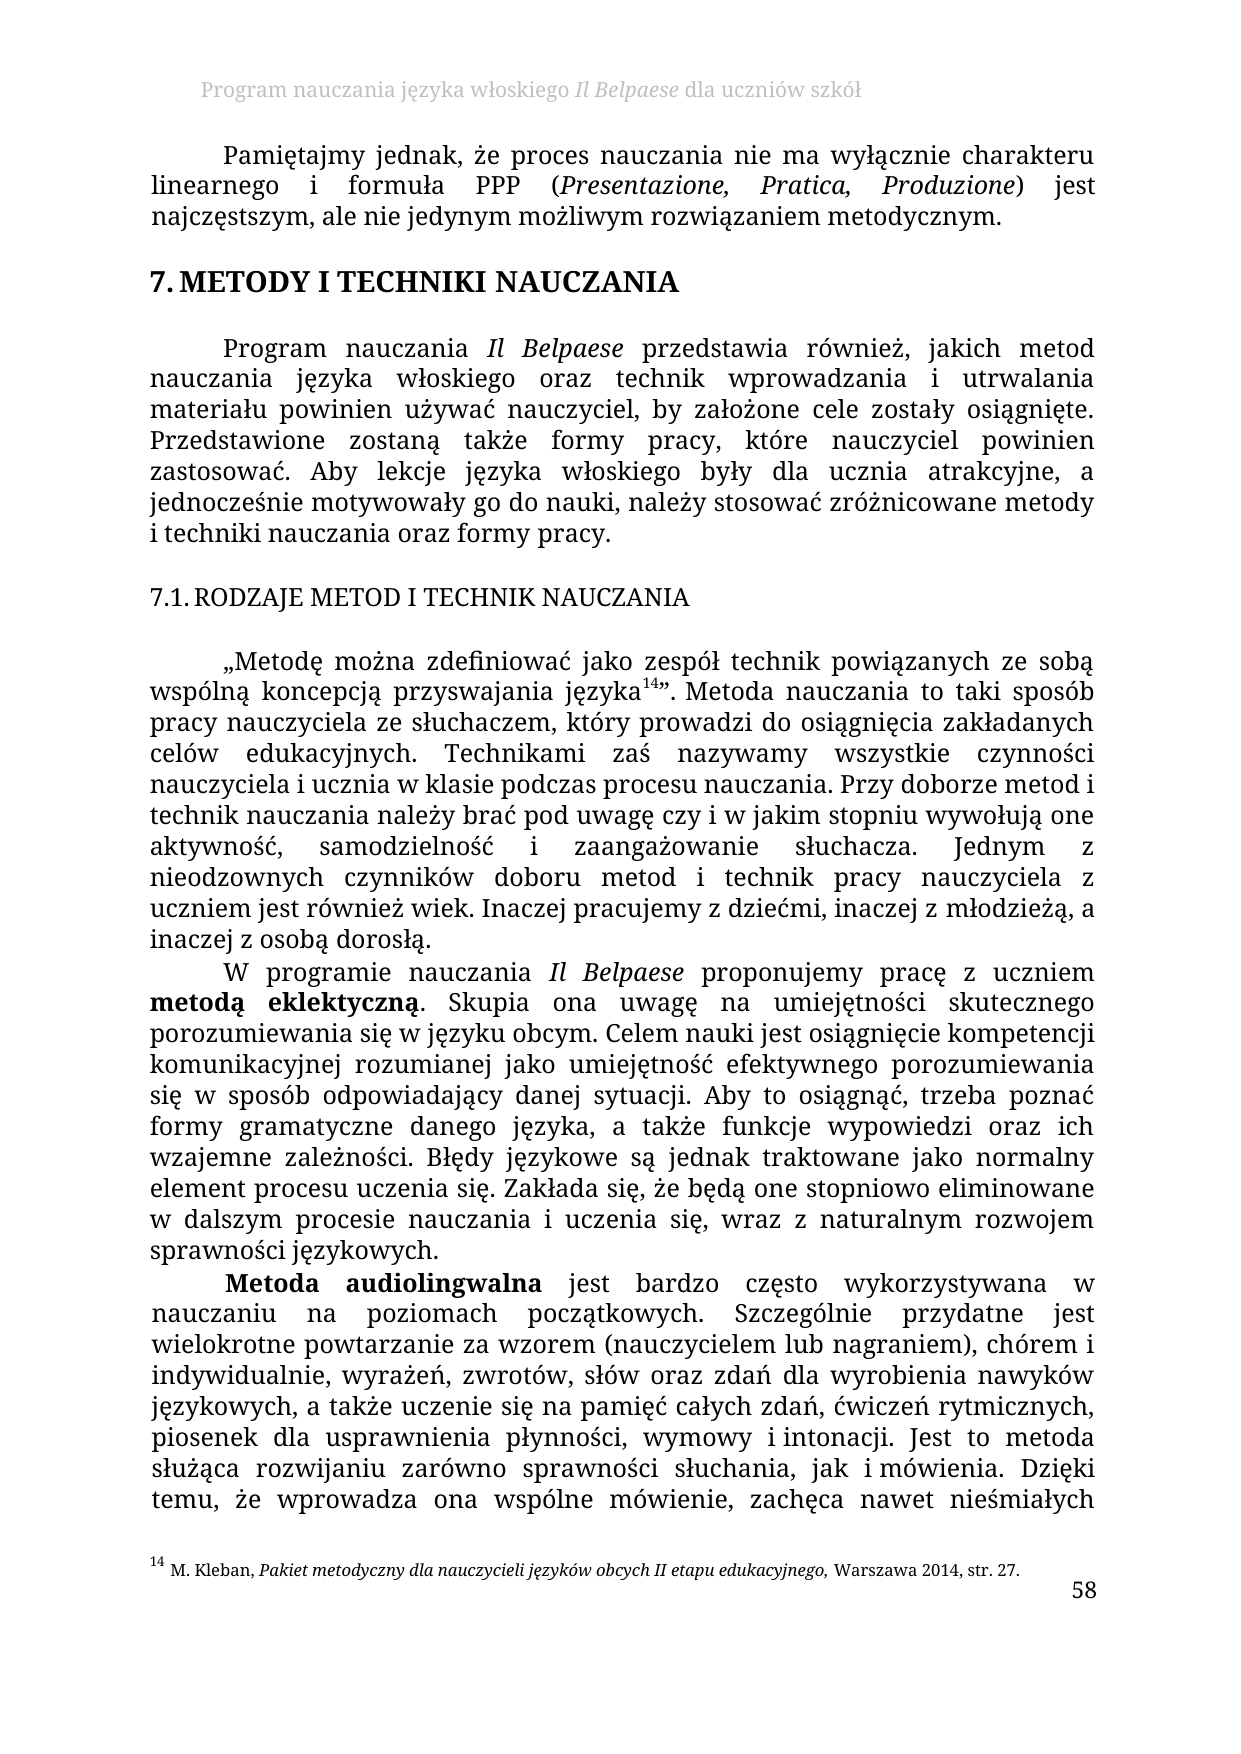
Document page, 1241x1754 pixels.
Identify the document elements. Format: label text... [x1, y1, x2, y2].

text Program nauczania Il Belpaese przedstawia również, jakich metod nauczania języka włoskiego oraz technik wprowadzania i utrwalania materiału powinien używać nauczyciel, by założone cele zostały osiągnięte. Przedstawione zostaną także formy pracy, które nauczyciel powinien zastosować. Aby lekcje języka włoskiego były dla ucznia atrakcyjne, a jednocześnie motywowały go do nauki, należy stosować zróżnicowane metody i techniki nauczania oraz formy pracy. [149, 333, 1095, 550]
subtitle METODY I TECHNIKI NAUCZANIA [149, 262, 1180, 301]
text W programie nauczania Il Belpaese proponujemy pracę z uczniem metodą eklektyczną. Skupia ona uwagę na umiejętności skutecznego porozumiewania się w języku obcym. Celem nauki jest osiągnięcie kompetencji komunikacyjnej rozumianej jako umiejętność efektywnego porozumiewania się w sposób odpowiadający danej sytuacji. Aby to osiągnąć, trzeba poznać formy gramatyczne danego języka, a także funkcje wypowiedzi oraz ich wzajemne zależności. Błędy językowe są jednak traktowane jako normalny element procesu uczenia się. Zakłada się, że będą one stopniowo eliminowane w dalszym procesie nauczania i uczenia się, wraz z naturalnym rozwojem sprawności językowych. [149, 956, 1095, 1267]
list RODZAJE METOD I TECHNIK NAUCZANIA [149, 580, 1180, 614]
text „Metodę można zdefiniować jako zespół technik powiązanych ze sobą wspólną koncepcją przyswajania języka”. Metoda nauczania to taki sposób pracy nauczyciela ze słuchaczem, który prowadzi do osiągnięcia zakładanych celów edukacyjnych. Technikami zaś nazywamy wszystkie czynności nauczyciela i ucznia w klasie podczas procesu nauczania. Przy doborze metod i technik nauczania należy brać pod uwagę czy i w jakim stopniu wywołują one aktywność, samodzielność i zaangażowanie słuchacza. Jednym z nieodzownych czynników doboru metod i technik pracy nauczyciela z uczniem jest również wiek. Inaczej pracujemy z dziećmi, inaczej z młodzieżą, a inaczej z osobą dorosłą. [149, 645, 1095, 956]
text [151, 1268, 1095, 1516]
text Pamiętajmy jednak, że proces nauczania nie ma wyłącznie charakteru linearnego i formuła PPP (Presentazione, Pratica, Produzione) jest najczęstszym, ale nie jedynym możliwym rozwiązaniem metodycznym. [151, 139, 1095, 233]
